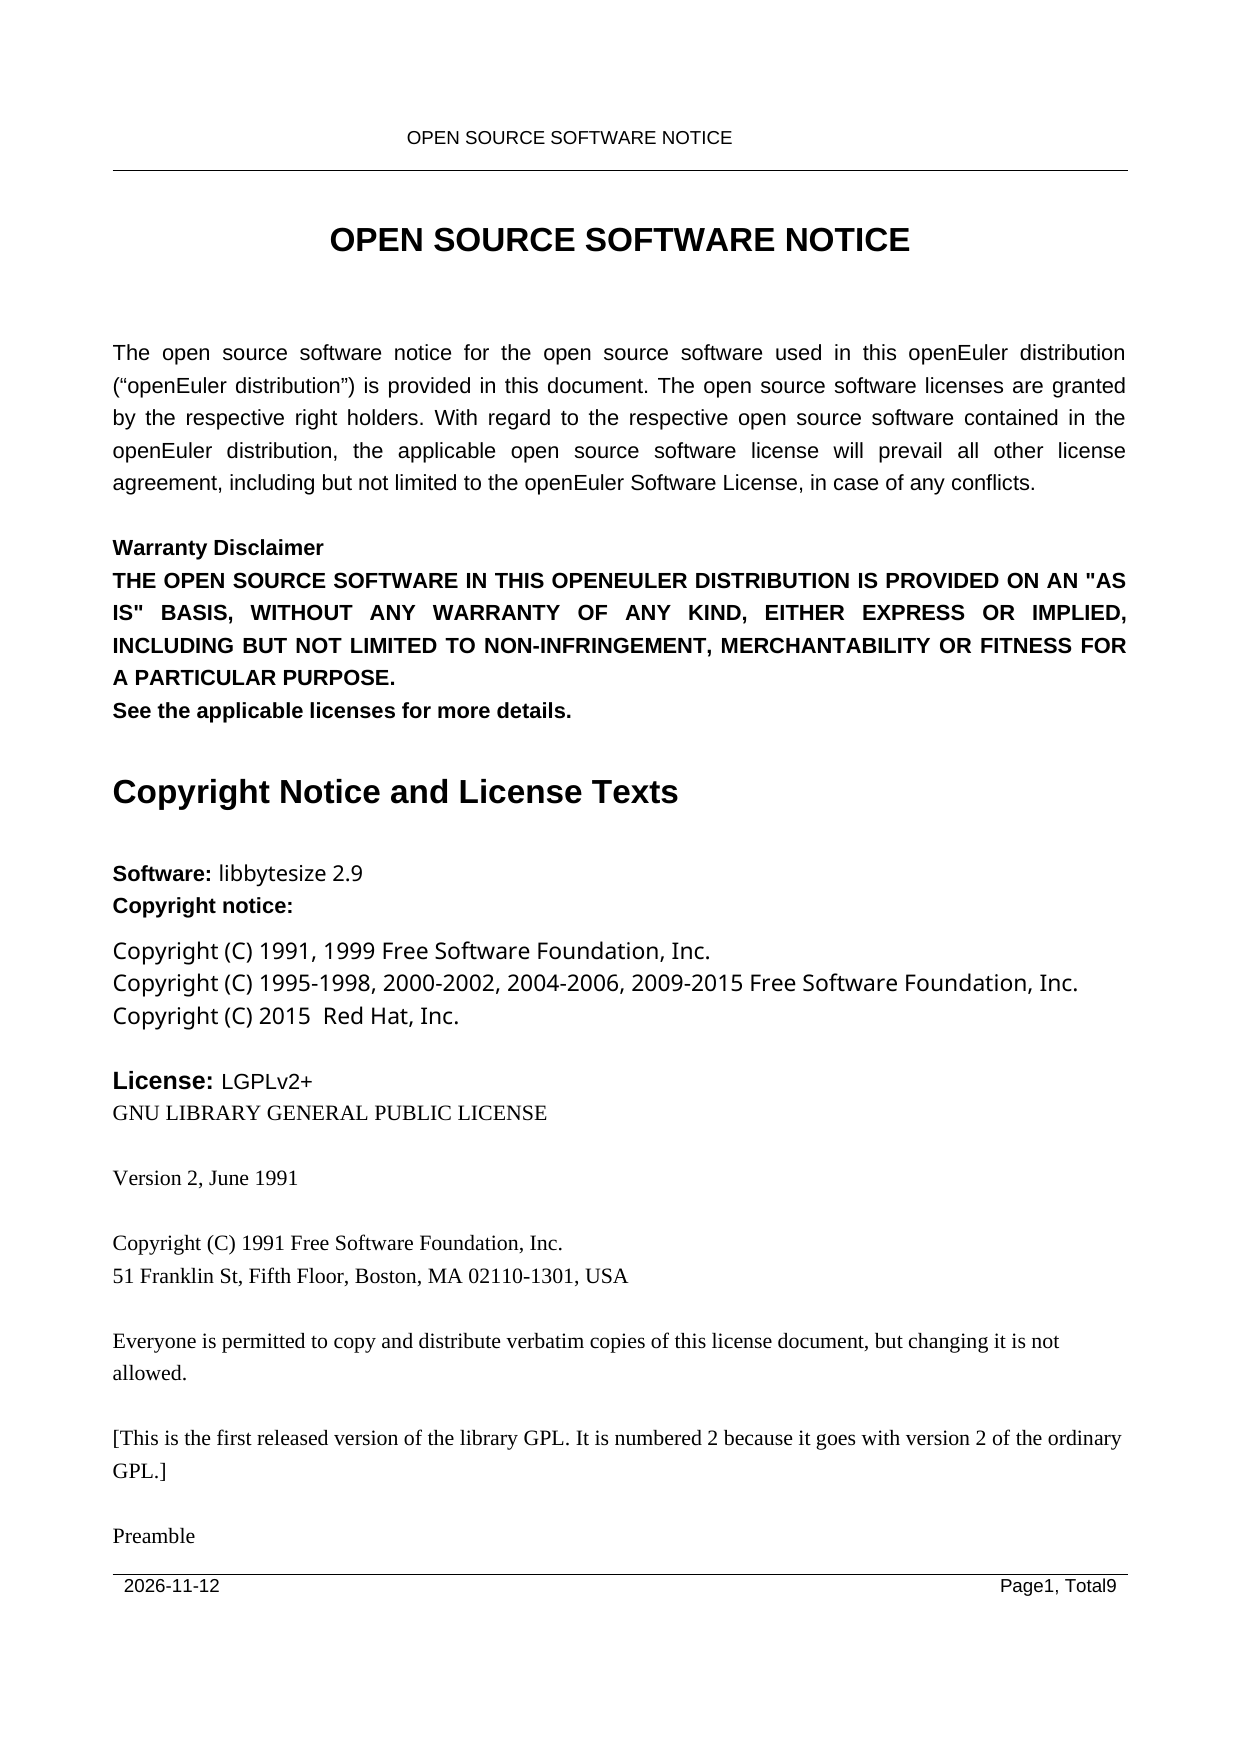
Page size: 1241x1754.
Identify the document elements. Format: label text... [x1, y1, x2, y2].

text THE OPEN SOURCE SOFTWARE IN THIS OPENEULER DISTRIBUTION IS PROVIDED ON AN "AS IS" BASIS, WITHOUT ANY WARRANTY OF ANY KIND, EITHER EXPRESS OR IMPLIED, INCLUDING BUT NOT LIMITED TO NON-INFRINGEMENT, MERCHANTABILITY OR FITNESS FOR A PARTICULAR PURPOSE. See the applicable licenses for more details. [112, 564, 1128, 726]
text OPEN SOURCE SOFTWARE NOTICE [112, 206, 1128, 271]
text Copyright (C) 1991, 1999 Free Software Foundation, Inc. Copyright (C) 1995-1998, 2000-2002, 2004-2006, 2009-2015 Free Software Foundation, Inc. Copyright (C) 2015 Red Hat, Inc. [112, 934, 1128, 1064]
title Software: libbytesize 2.9 [112, 856, 1128, 889]
text The open source software notice for the open source software used in this openEuler distribution (“openEuler distribution”) is provided in this document. The open source software licenses are granted by the respective right holders. With regard to the respective open source software contained in the openEuler distribution, the applicable open source software license will prevail all other license agreement, including but not limited to the openEuler Software License, in case of any conflicts. [112, 336, 1128, 499]
text License: LGPLv2+ [112, 1064, 1128, 1096]
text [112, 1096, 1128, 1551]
text Copyright notice: [112, 889, 1128, 921]
text Copyright Notice and License Texts [112, 759, 1128, 824]
text Warranty Disclaimer [112, 531, 1128, 564]
